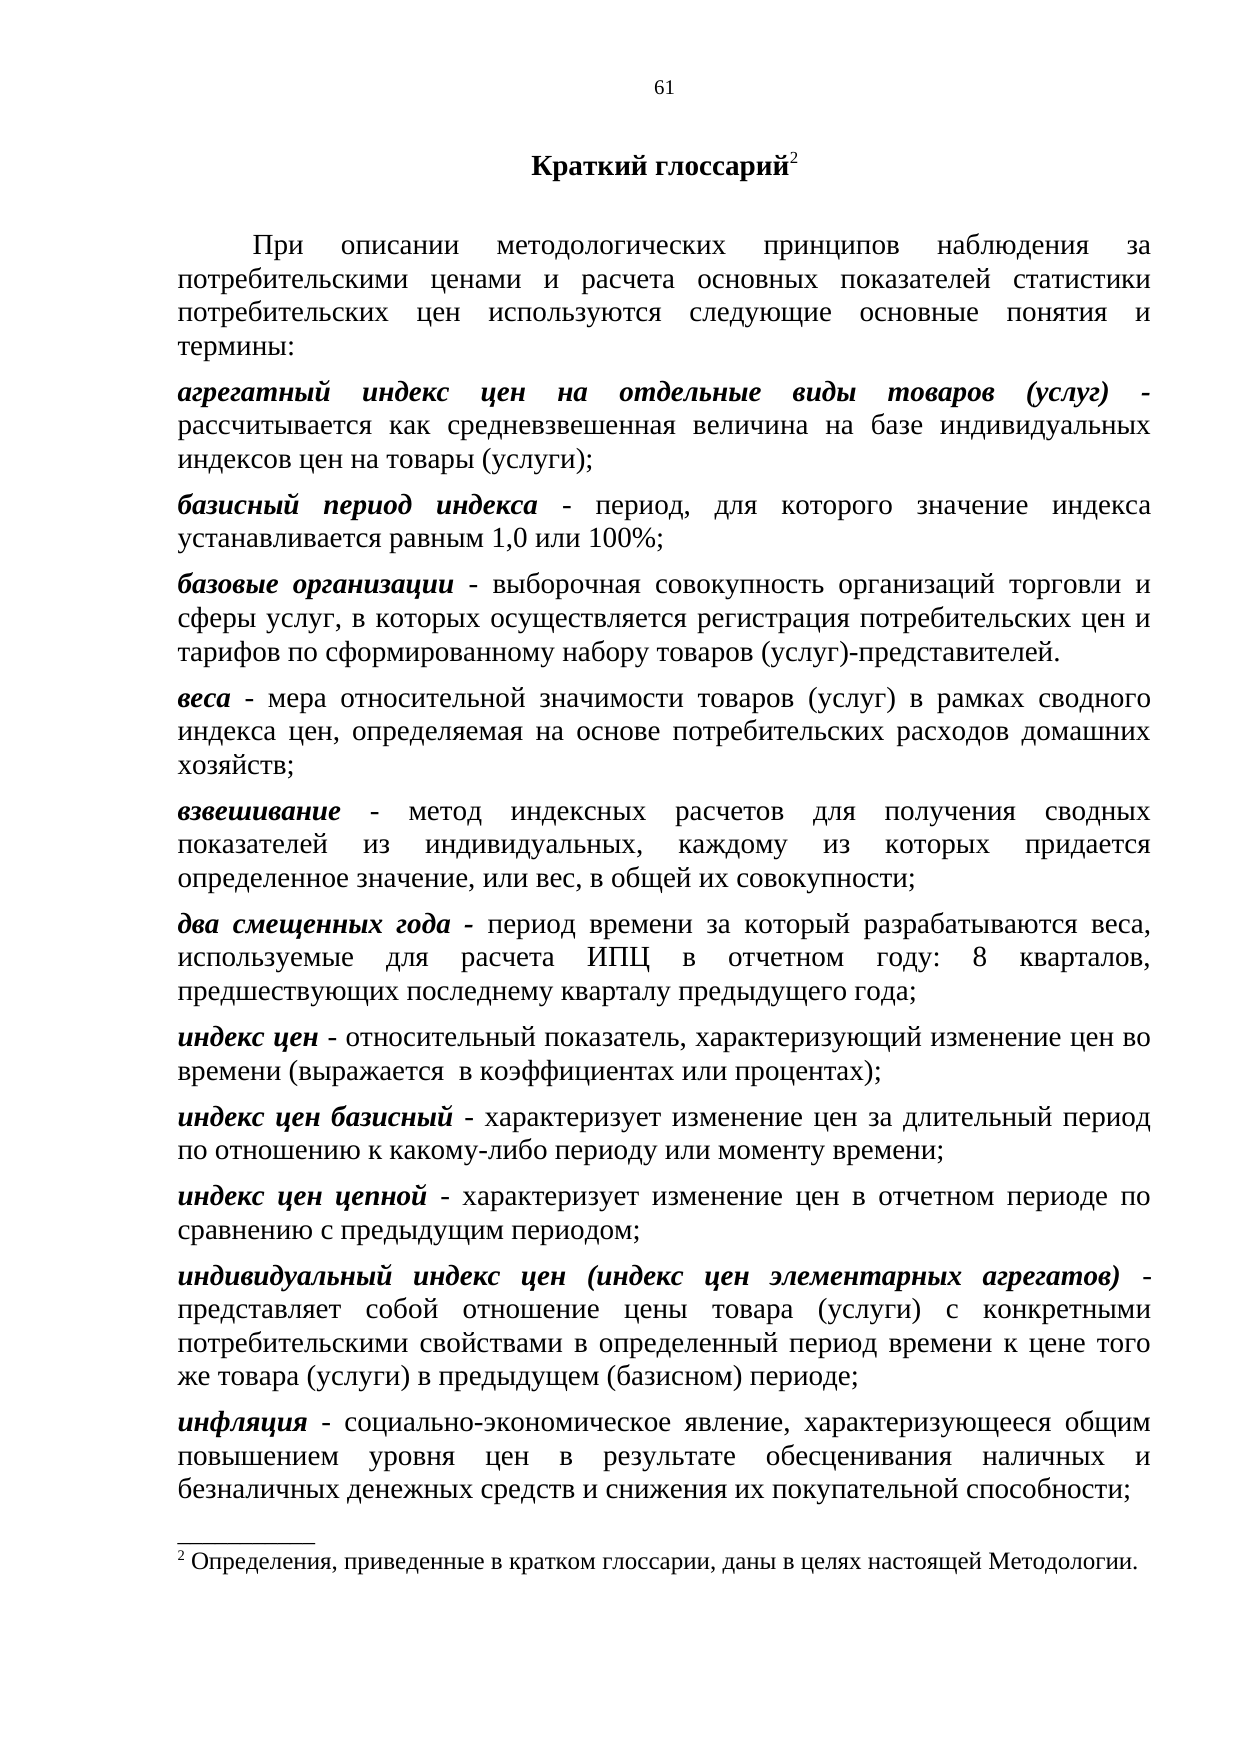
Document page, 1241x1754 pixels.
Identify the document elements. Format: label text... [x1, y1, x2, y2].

text веса - мера относительной значимости товаров (услуг) в рамках сводного индекса цен, определяемая на основе потребительских расходов домашних хозяйств; [177, 680, 1152, 780]
text При описании методологических принципов наблюдения за потребительскими ценами и расчета основных показателей статистики потребительских цен используются следующие основные понятия и термины: [177, 227, 1152, 361]
text агрегатный индекс цен на отдельные виды товаров (услуг) - рассчитывается как средневзвешенная величина на базе индивидуальных индексов цен на товары (услуги); [177, 374, 1152, 474]
text инфляция - социально-экономическое явление, характеризующееся общим повышением уровня цен в результате обесценивания наличных и безналичных денежных средств и снижения их покупательной способности; [177, 1404, 1152, 1505]
text базовые организации - выборочная совокупность организаций торговли и сферы услуг, в которых осуществляется регистрация потребительских цен и тарифов по сформированному набору товаров (услуг)-представителей. [177, 567, 1152, 667]
text индивидуальный индекс цен (индекс цен элементарных агрегатов) - представляет собой отношение цены товара (услуги) с конкретными потребительскими свойствами в определенный период времени к цене того же товара (услуги) в предыдущем (базисном) периоде; [177, 1258, 1152, 1392]
text индекс цен цепной - характеризует изменение цен в отчетном периоде по сравнению с предыдущим периодом; [177, 1178, 1152, 1245]
text индекс цен базисный - характеризует изменение цен за длительный период по отношению к какому-либо периоду или моменту времени; [177, 1099, 1152, 1166]
text Краткий глоссарий2 [177, 148, 1152, 181]
text взвешивание - метод индексных расчетов для получения сводных показателей из индивидуальных, каждому из которых придается определенное значение, или вес, в общей их совокупности; [177, 793, 1152, 893]
text ___________ [177, 1518, 1152, 1546]
text два смещенных года - период времени за который разрабатываются веса, используемые для расчета ИПЦ в отчетном году: 8 кварталов, предшествующих последнему кварталу предыдущего года; [177, 906, 1152, 1007]
text базисный период индекса - период, для которого значение индекса устанавливается равным 1,0 или 100%; [177, 487, 1152, 554]
text индекс цен - относительный показатель, характеризующий изменение цен во времени (выражается в коэффициентах или процентах); [177, 1019, 1152, 1086]
text 2 Определения, приведенные в кратком глоссарии, даны в целях настоящей Методологии. [177, 1546, 1152, 1575]
